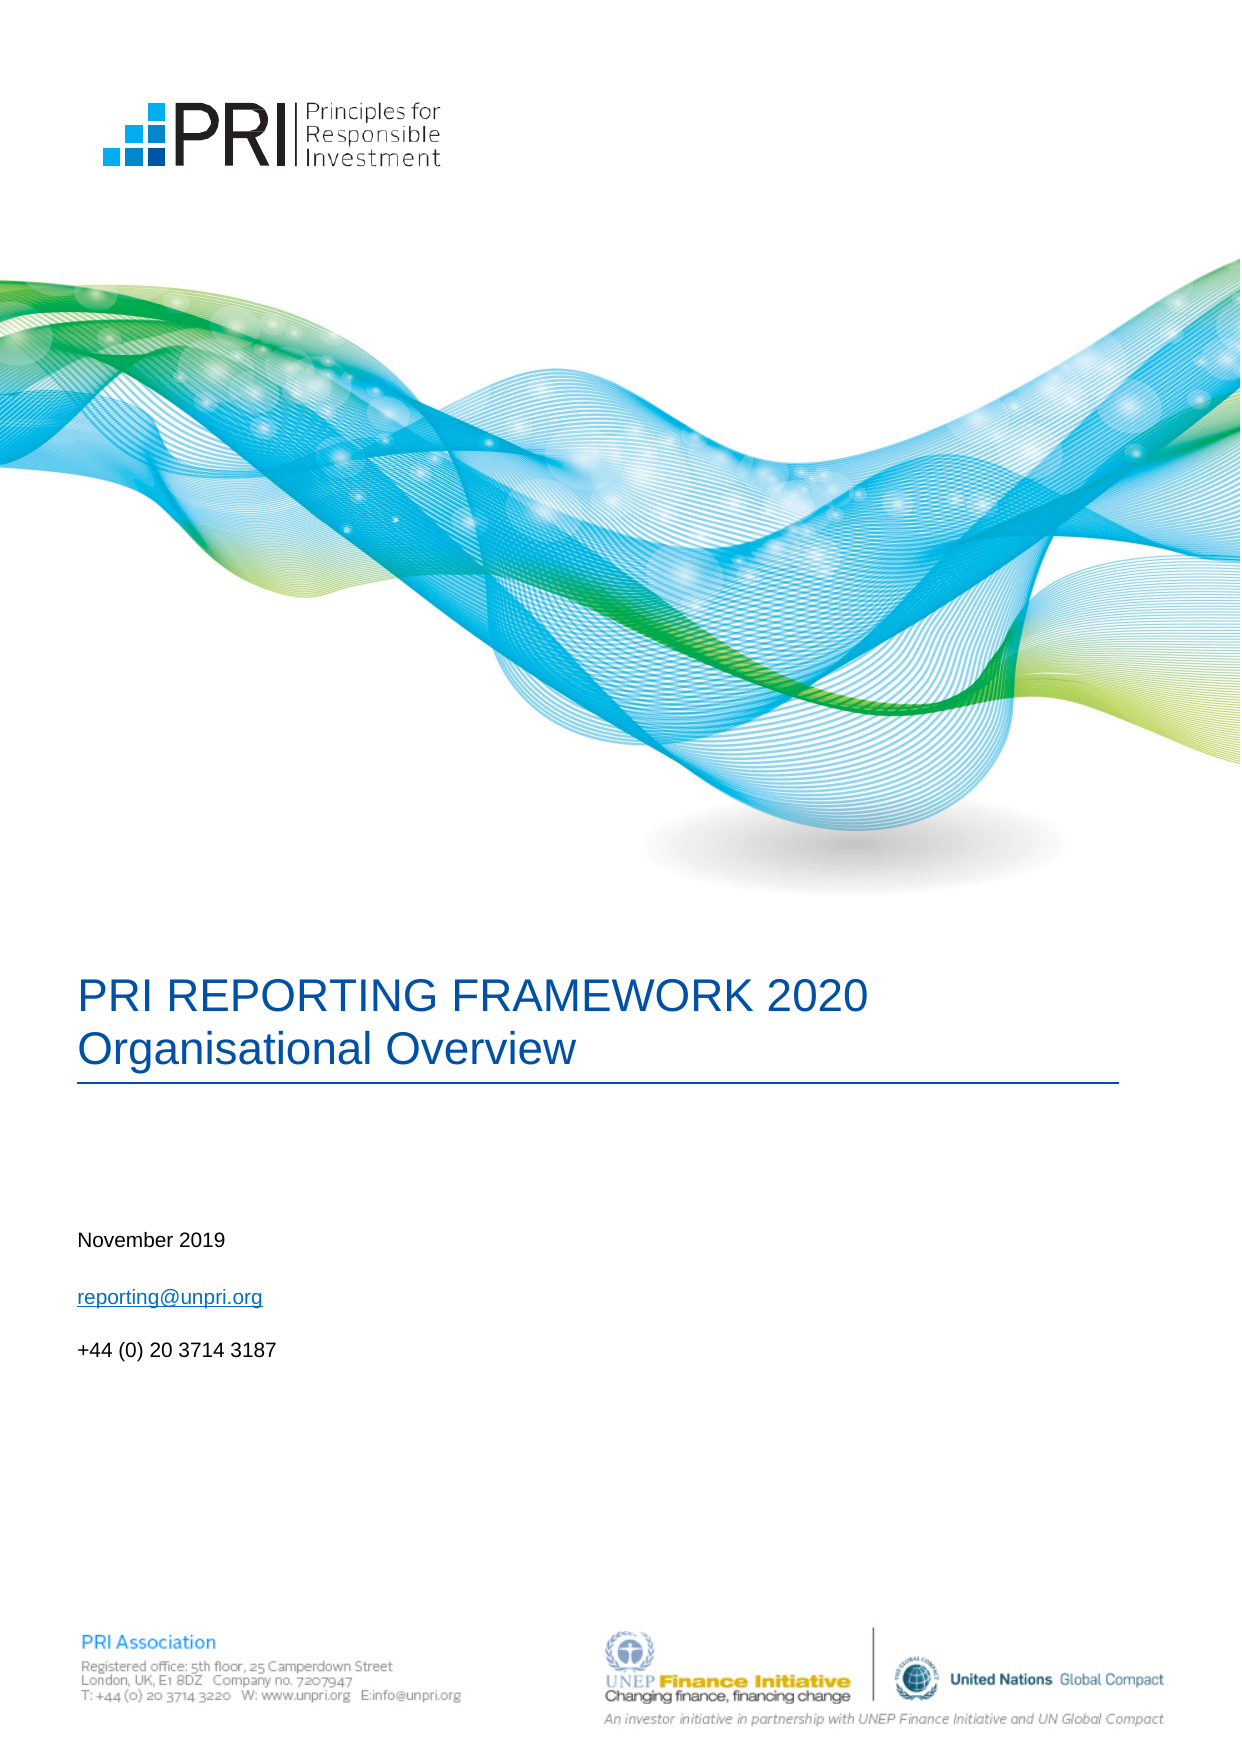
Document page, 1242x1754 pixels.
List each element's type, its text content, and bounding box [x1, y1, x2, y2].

picture [0, 3, 1240, 1043]
text November 2019 [77, 1228, 1119, 1252]
picture [36, 417, 42, 424]
picture [15, 419, 30, 428]
title Organisational Overview [77, 1021, 1119, 1082]
text +44 (0) 20 3714 3187 [77, 1341, 1119, 1361]
text reporting@unpri.org [77, 1284, 1119, 1308]
picture [2, 1610, 1240, 1754]
title PRI REPORTING FRAMEWORK 2020 [77, 969, 1119, 1021]
